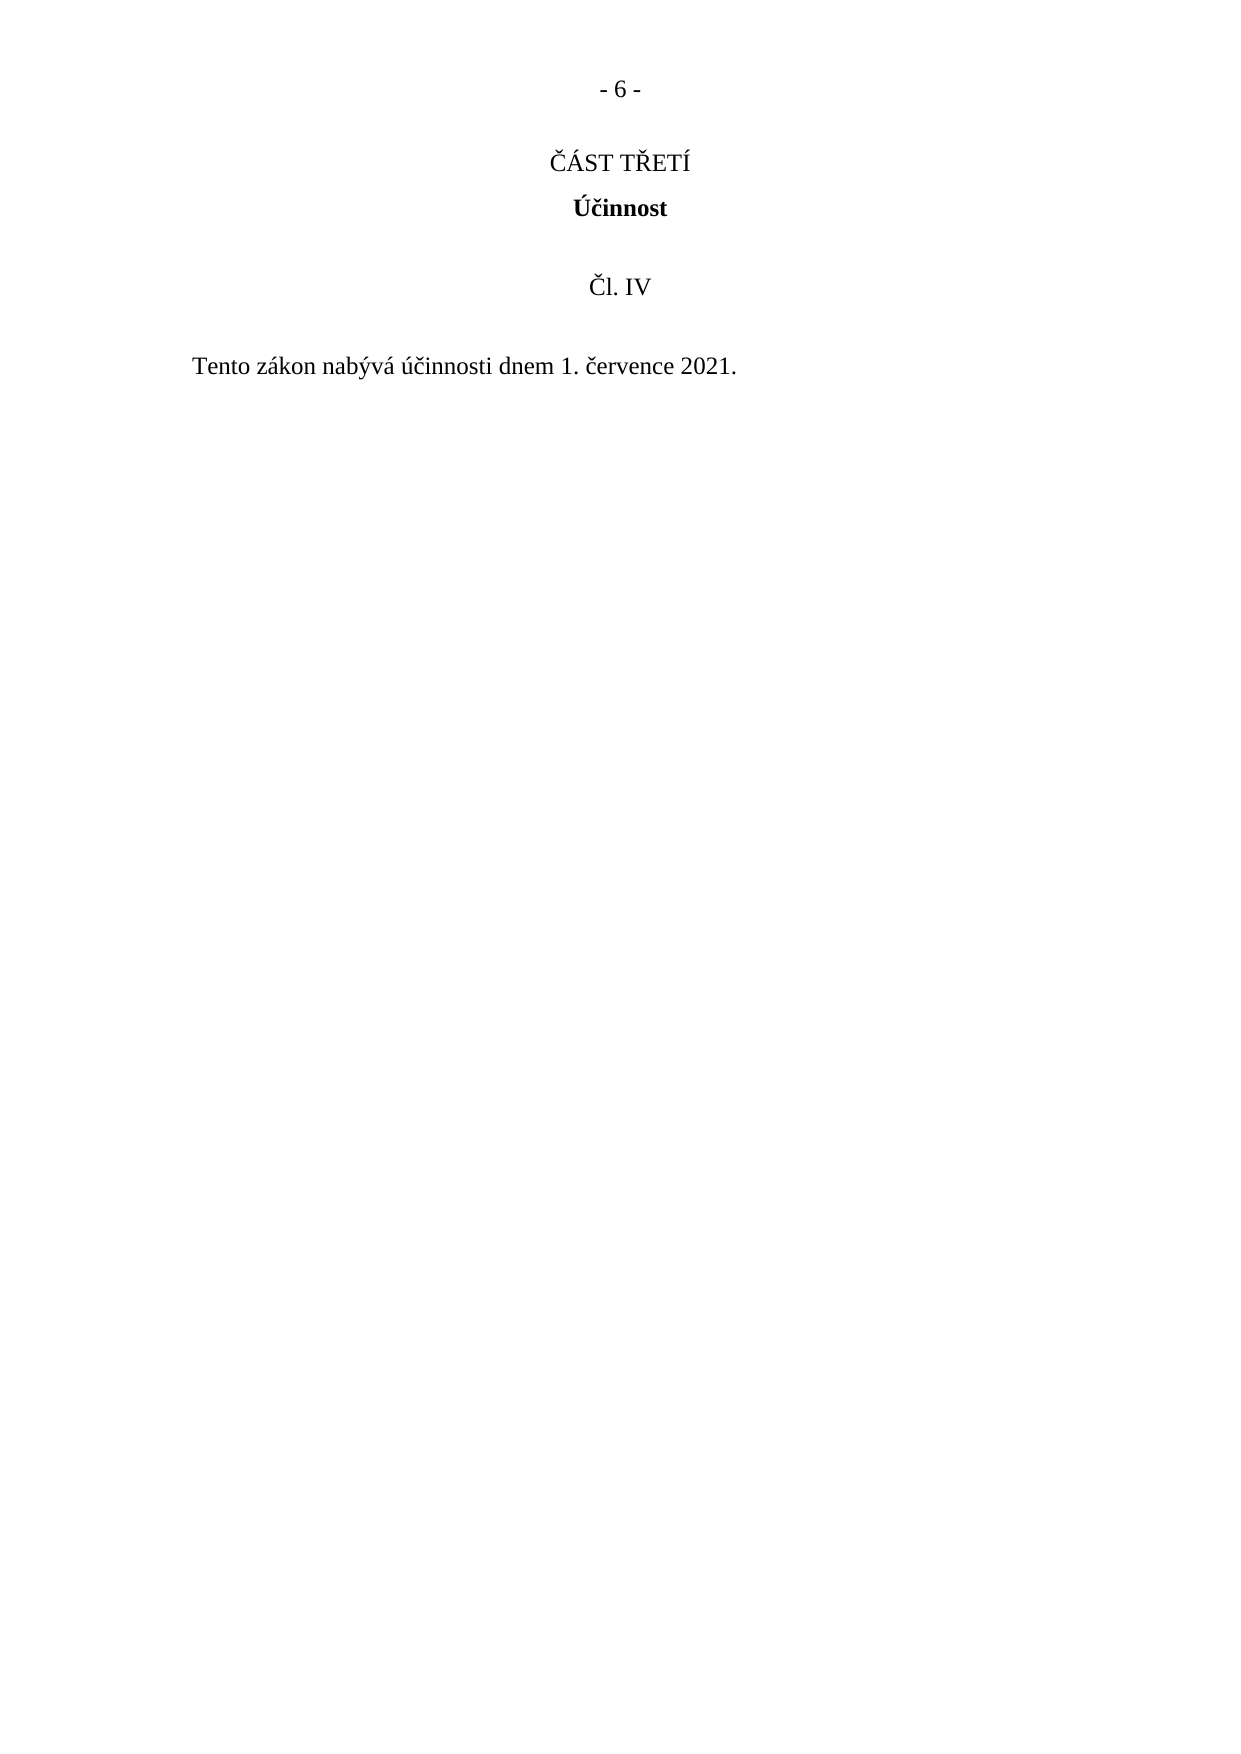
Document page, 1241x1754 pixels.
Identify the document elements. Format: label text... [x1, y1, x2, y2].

text Účinnost [148, 193, 1093, 222]
text ČÁST TŘETÍ [148, 148, 1093, 176]
text Čl. IV [148, 272, 1093, 301]
text Tento zákon nabývá účinnosti dnem 1. července 2021. [148, 351, 1093, 379]
